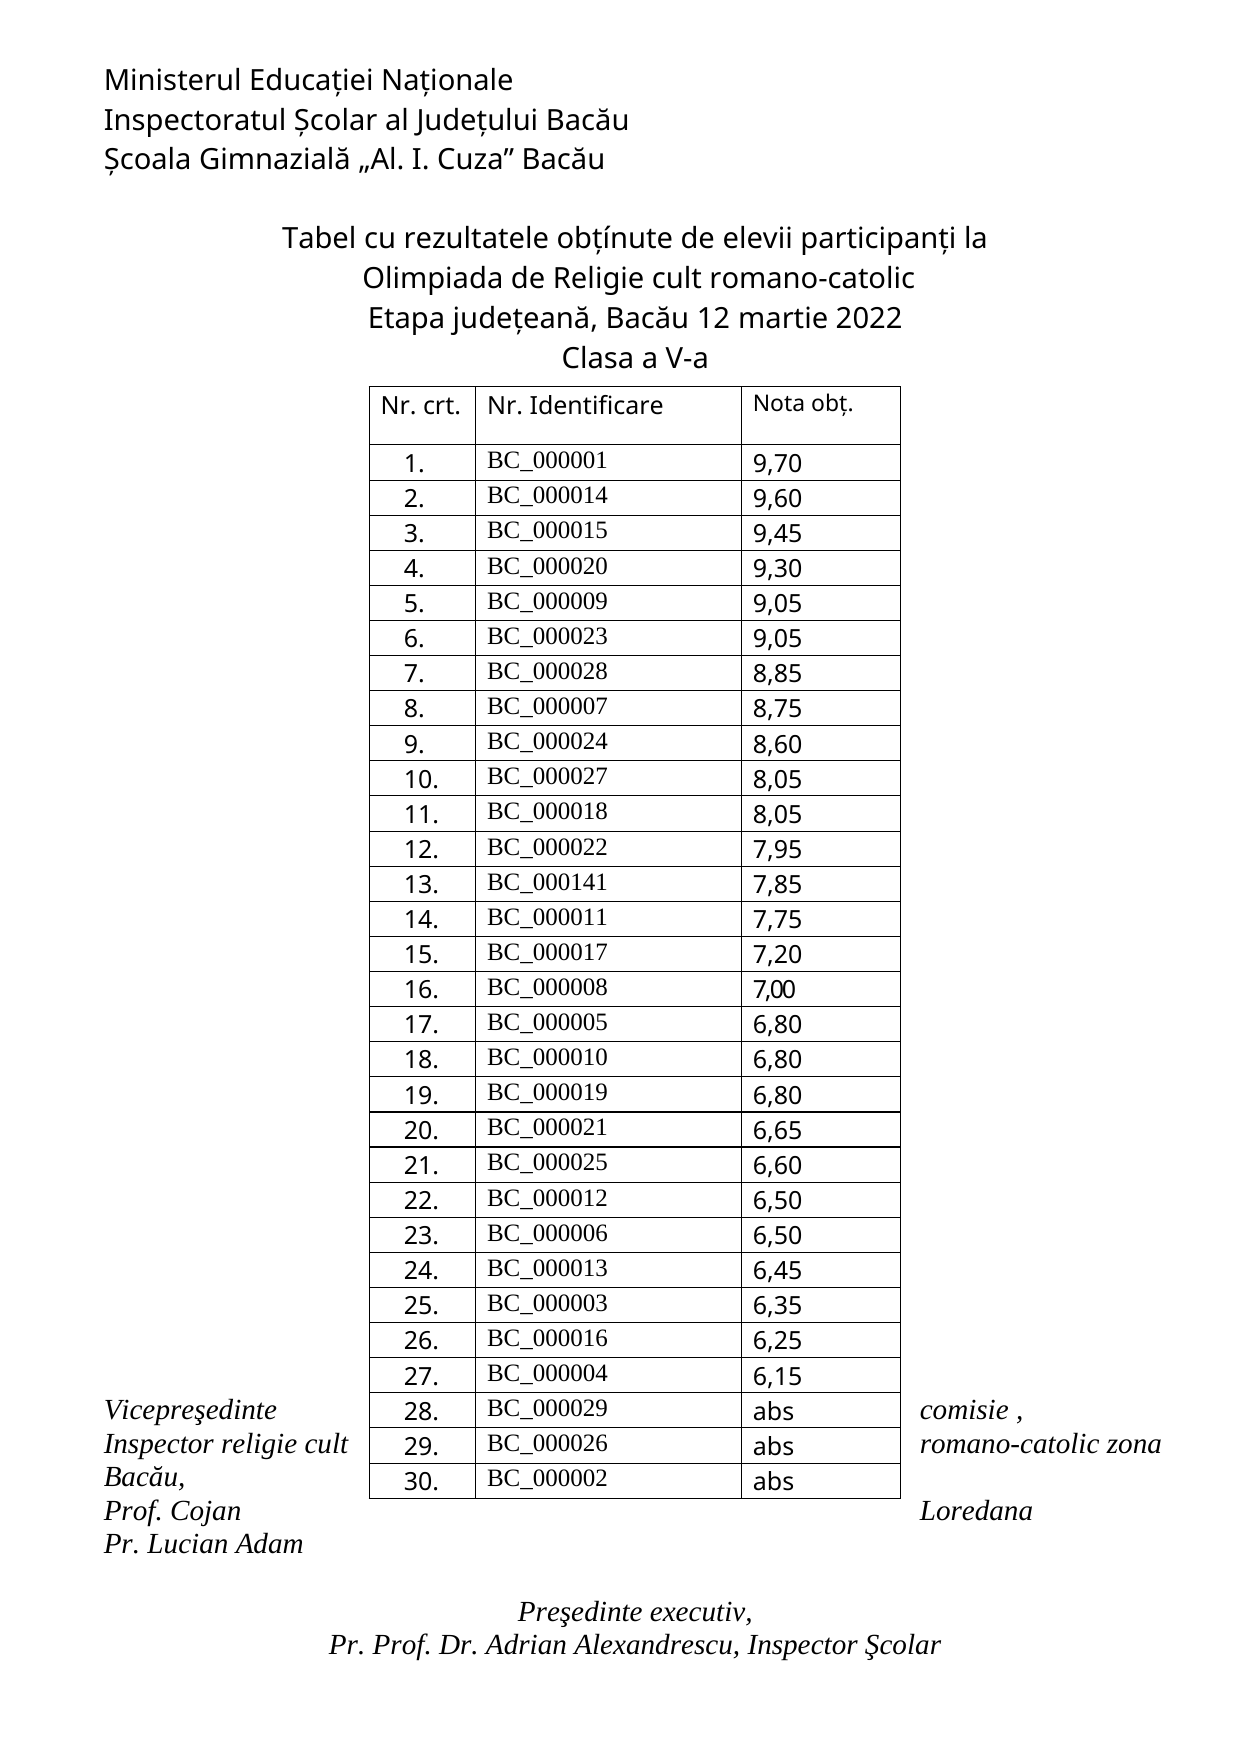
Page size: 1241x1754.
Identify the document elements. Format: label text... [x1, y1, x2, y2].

table_cell BC_000003 [476, 1288, 741, 1322]
table_cell 7,20 [742, 937, 900, 971]
table_cell BC_000001 [476, 445, 741, 479]
table_cell [370, 1393, 475, 1427]
table_header Nota obţ. [742, 387, 900, 444]
table_cell [370, 867, 475, 901]
table_cell BC_000017 [476, 937, 741, 971]
table_cell BC_000010 [476, 1042, 741, 1076]
text Olimpiada de Religie cult romano-catolic [103, 257, 1167, 297]
table_cell 9,45 [742, 516, 900, 550]
table_cell BC_000027 [476, 761, 741, 795]
table_cell [370, 1218, 475, 1252]
table_cell 6,50 [742, 1218, 900, 1252]
table_cell BC_000028 [476, 656, 741, 690]
table_cell [370, 1042, 475, 1076]
table_cell 7,75 [742, 902, 900, 936]
table_cell [370, 1253, 475, 1287]
table_cell 6,45 [742, 1253, 900, 1287]
table_cell BC_000013 [476, 1253, 741, 1287]
table_cell [370, 1077, 475, 1111]
table_cell BC_000018 [476, 796, 741, 831]
text Inspectoratul Şcolar al Judeţului Bacău [103, 99, 1167, 138]
table_cell [370, 832, 475, 866]
table_cell 6,25 [742, 1323, 900, 1357]
table_cell BC_000026 [476, 1428, 741, 1462]
table_cell [370, 1323, 475, 1357]
text Prof. Cojan Loredana Pr. Lucian Adam [103, 1493, 1167, 1560]
table_cell [370, 586, 475, 620]
table_cell 6,15 [742, 1358, 900, 1392]
table_cell 8,85 [742, 656, 900, 690]
text Școala Gimnazială „Al. I. Cuza” Bacău [103, 138, 1167, 178]
table_cell abs [742, 1393, 900, 1427]
table_cell 9,05 [742, 586, 900, 620]
table_cell BC_000012 [476, 1183, 741, 1217]
table_cell 8,75 [742, 691, 900, 725]
table_cell BC_000008 [476, 972, 741, 1006]
table_cell BC_000009 [476, 586, 741, 620]
table_cell [370, 937, 475, 971]
table_cell BC_000021 [476, 1113, 741, 1146]
table_cell BC_000141 [476, 867, 741, 901]
table_cell 6,80 [742, 1077, 900, 1111]
table_cell 6,60 [742, 1148, 900, 1182]
table_cell 6,80 [742, 1042, 900, 1076]
table_cell BC_000004 [476, 1358, 741, 1392]
table_cell BC_000024 [476, 726, 741, 760]
table_cell 7,00 [742, 972, 900, 1006]
table_cell 6,65 [742, 1113, 900, 1146]
table_cell 6,80 [742, 1007, 900, 1041]
table_cell 8,60 [742, 726, 900, 760]
table_cell [370, 691, 475, 725]
table_cell [370, 516, 475, 550]
table_cell 7,95 [742, 832, 900, 866]
table_cell BC_000025 [476, 1148, 741, 1182]
table_cell 8,05 [742, 796, 900, 831]
table_cell [370, 656, 475, 690]
table_cell [370, 445, 475, 479]
table_cell 6,50 [742, 1183, 900, 1217]
table_cell abs [742, 1464, 900, 1497]
table_cell BC_000011 [476, 902, 741, 936]
table_cell BC_000007 [476, 691, 741, 725]
table_cell [370, 1113, 475, 1146]
table_cell BC_000023 [476, 621, 741, 655]
table_cell 8,05 [742, 761, 900, 795]
table_cell BC_000016 [476, 1323, 741, 1357]
table_cell [370, 1007, 475, 1041]
table_cell [370, 726, 475, 760]
table_cell BC_000022 [476, 832, 741, 866]
table_cell [370, 1464, 475, 1497]
table_cell abs [742, 1428, 900, 1462]
text Vicepreşedinte comisie , Inspector religie cult romano-catolic zona Bacău, [103, 1392, 369, 1493]
table_cell 9,60 [742, 481, 900, 514]
text Vicepreşedinte comisie , Inspector religie cult romano-catolic zona Bacău, [901, 1392, 1167, 1493]
table_cell [370, 972, 475, 1006]
table_cell [370, 796, 475, 831]
table_cell [370, 1428, 475, 1462]
table_cell BC_000002 [476, 1464, 741, 1497]
table_cell [370, 621, 475, 655]
table_cell [370, 551, 475, 585]
table_cell [370, 1288, 475, 1322]
table_cell 6,35 [742, 1288, 900, 1322]
table_cell BC_000014 [476, 481, 741, 514]
text Tabel cu rezultatele obţínute de elevii participanţi la [103, 218, 1167, 257]
table_cell BC_000019 [476, 1077, 741, 1111]
table_cell BC_000015 [476, 516, 741, 550]
text Ministerul Educaţiei Naţionale [103, 59, 1167, 99]
table_cell [370, 1148, 475, 1182]
table_cell BC_000020 [476, 551, 741, 585]
text Etapa judeţeană, Bacău 12 martie 2022 [103, 297, 1167, 337]
table_cell BC_000029 [476, 1393, 741, 1427]
table_cell [370, 761, 475, 795]
table_cell 9,30 [742, 551, 900, 585]
table_cell 9,05 [742, 621, 900, 655]
table_cell [370, 481, 475, 514]
text Pr. Prof. Dr. Adrian Alexandrescu, Inspector Şcolar [103, 1627, 1167, 1661]
table_cell 7,85 [742, 867, 900, 901]
table_cell [370, 1183, 475, 1217]
text Preşedinte executiv, [103, 1594, 1167, 1627]
table_header Nr. crt. [370, 387, 475, 444]
table_header Nr. Identificare [476, 387, 741, 444]
table_cell 9,70 [742, 445, 900, 479]
table_cell BC_000006 [476, 1218, 741, 1252]
table_cell BC_000005 [476, 1007, 741, 1041]
table_cell [370, 902, 475, 936]
text Clasa a V-a [103, 337, 1167, 377]
table_cell [370, 1358, 475, 1392]
